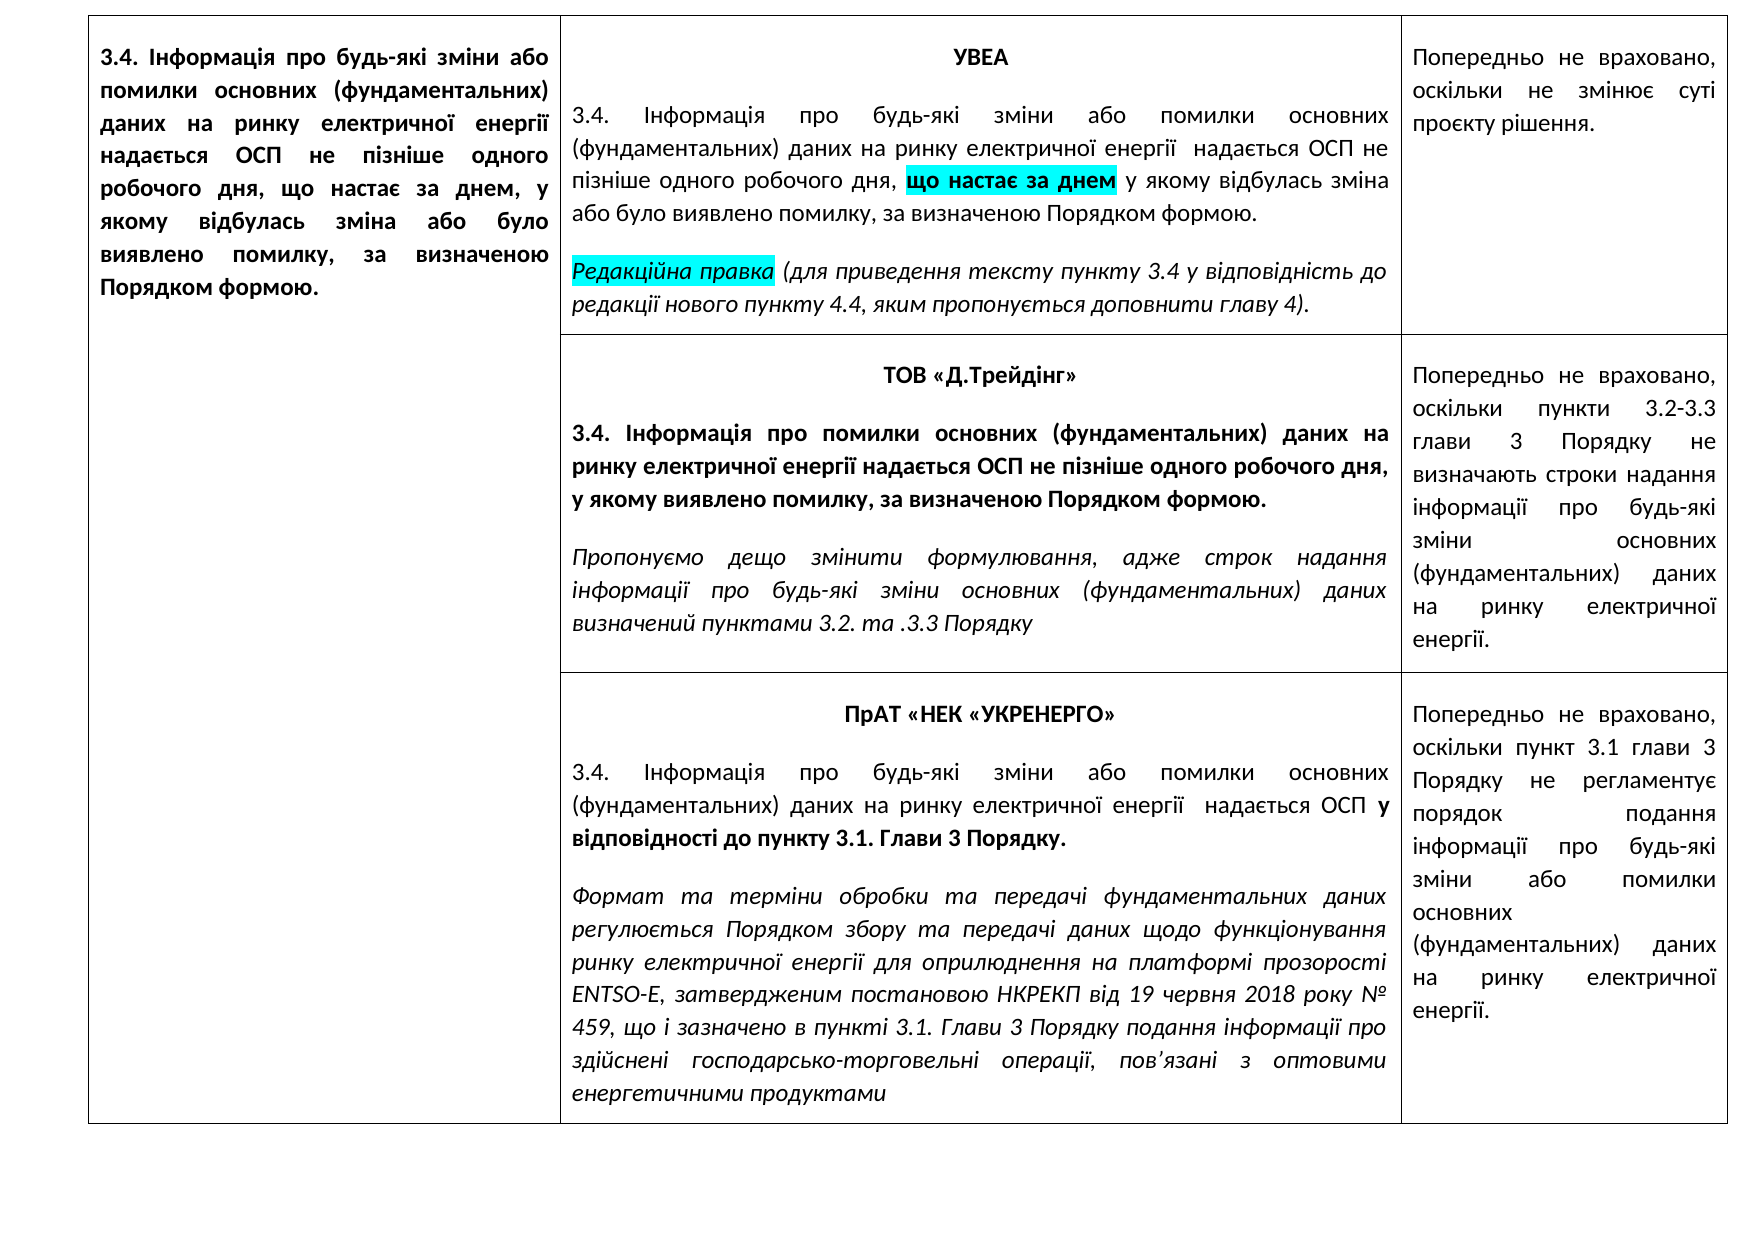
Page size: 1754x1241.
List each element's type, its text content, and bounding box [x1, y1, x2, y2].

table_cell Попередньо не враховано, оскільки пункти 3.2-3.3 глави 3 Порядку не визначають строки надання інформації про будь-які зміни основних (фундаментальних) даних на ринку електричної енергії. [1402, 335, 1727, 672]
table_cell Попередньо не враховано, оскільки не змінює суті проєкту рішення. [1402, 16, 1727, 333]
table_cell УВЕА 3.4. Інформація про будь-які зміни або помилки основних (фундаментальних) даних на ринку електричної енергії надається ОСП не пізніше одного робочого дня, що настає за днем у якому відбулась зміна або було виявлено помилку, за визначеною Порядком формою. Редакційна правка (для приведення тексту пункту 3.4 у відповідність до редакції нового пункту 4.4, яким пропонується доповнити главу 4). [561, 16, 1401, 333]
table_cell 3.4. Інформація про будь-які зміни або помилки основних (фундаментальних) даних на ринку електричної енергії надається ОСП не пізніше одного робочого дня, що настає за днем, у якому відбулась зміна або було виявлено помилку, за визначеною Порядком формою. [89, 16, 560, 1122]
table_cell ТОВ «Д.Трейдінг» 3.4. Інформація про помилки основних (фундаментальних) даних на ринку електричної енергії надається ОСП не пізніше одного робочого дня, у якому виявлено помилку, за визначеною Порядком формою. Пропонуємо дещо змінити формулювання, адже строк надання інформації про будь-які зміни основних (фундаментальних) даних визначений пунктами 3.2. та .3.3 Порядку [561, 335, 1401, 672]
table_cell ПрАТ «НЕК «УКРЕНЕРГО» 3.4. Інформація про будь-які зміни або помилки основних (фундаментальних) даних на ринку електричної енергії надається ОСП у відповідності до пункту 3.1. Глави 3 Порядку. Формат та терміни обробки та передачі фундаментальних даних регулюється Порядком збору та передачі даних щодо функціонування ринку електричної енергії для оприлюднення на платформі прозорості ENTSO-E, затвердженим постановою НКРЕКП від 19 червня 2018 року № 459, що і зазначено в пункті 3.1. Глави 3 Порядку подання інформації про здійснені господарсько-торговельні операції, пов’язані з оптовими енергетичними продуктами [561, 673, 1401, 1122]
table_cell Попередньо не враховано, оскільки пункт 3.1 глави 3 Порядку не регламентує порядок подання інформації про будь-які зміни або помилки основних (фундаментальних) даних на ринку електричної енергії. [1402, 673, 1727, 1122]
